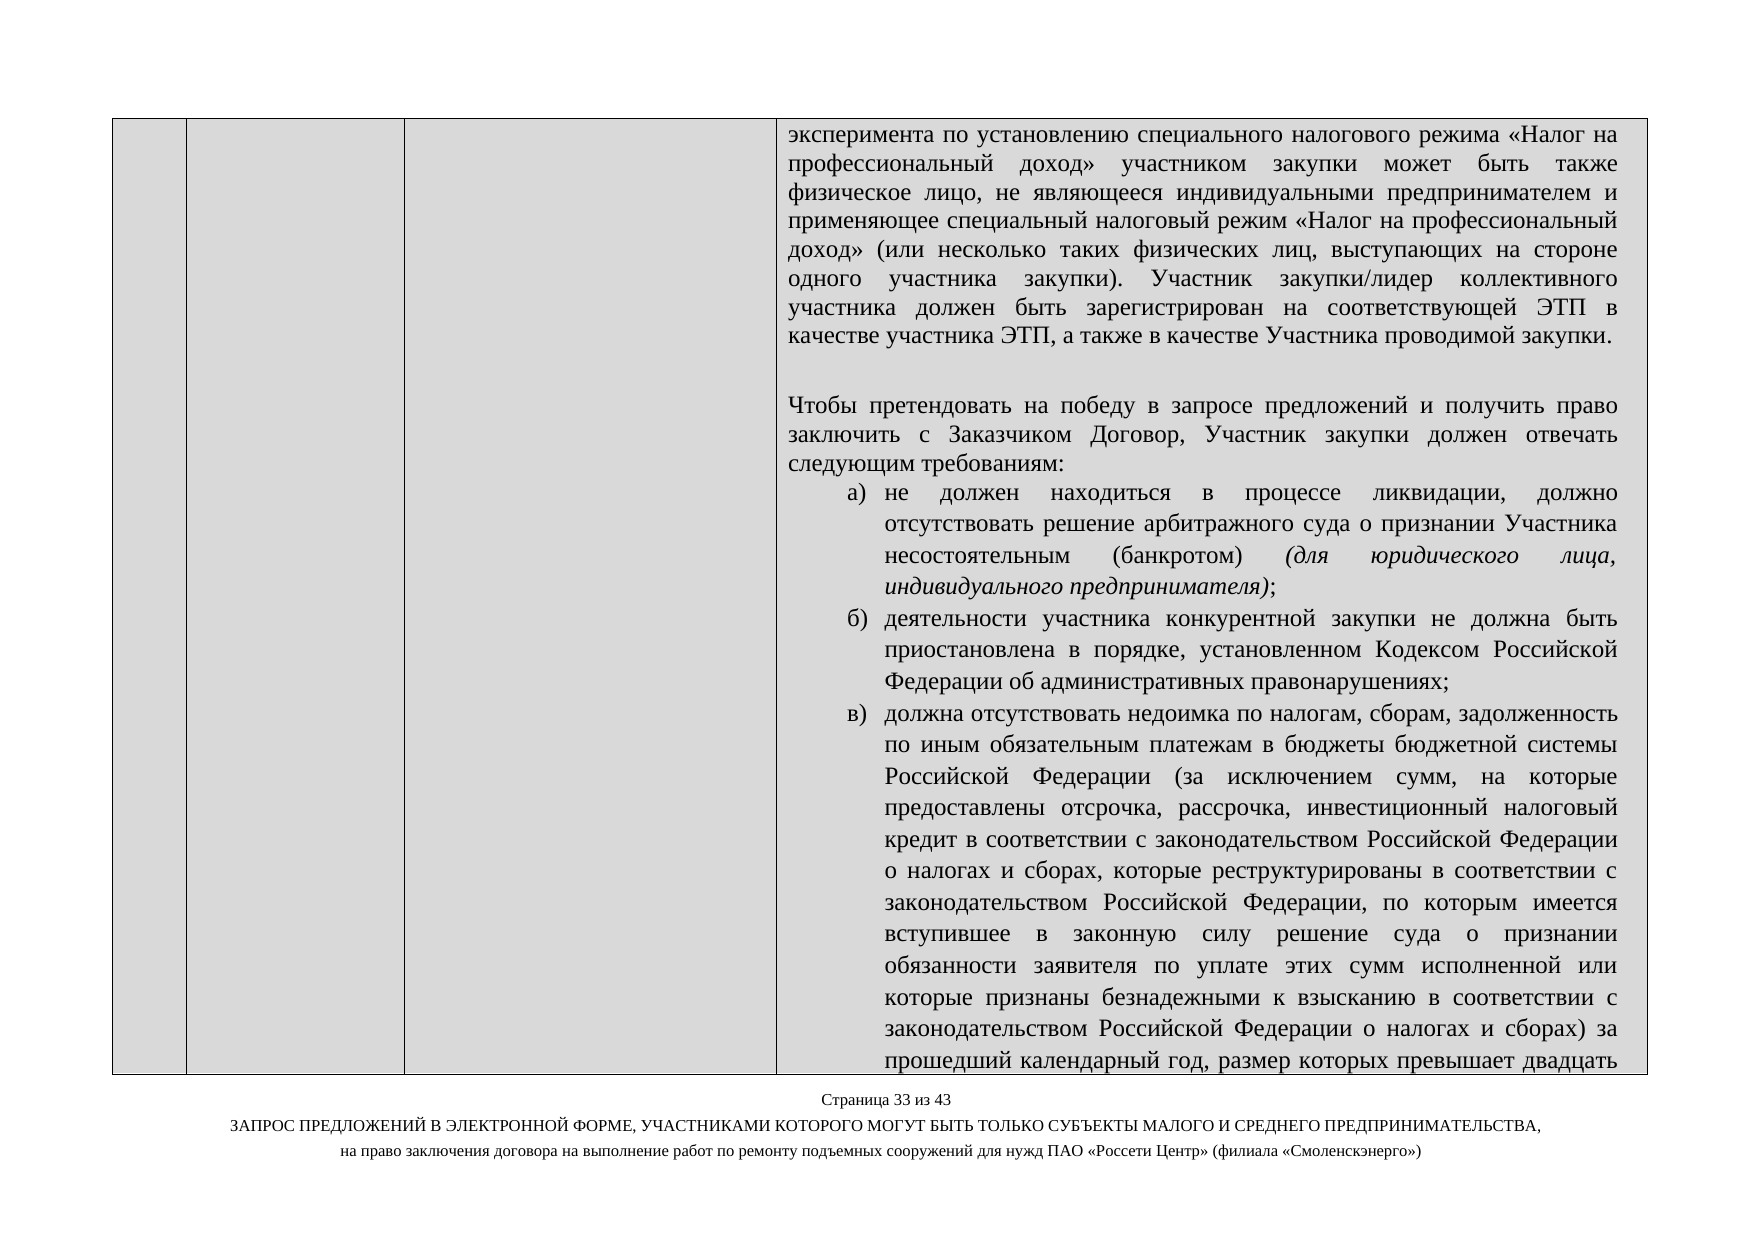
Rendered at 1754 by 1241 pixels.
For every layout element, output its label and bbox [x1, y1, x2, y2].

table_cell [405, 119, 776, 1073]
table_cell [777, 119, 1647, 1073]
table_cell [187, 119, 404, 1073]
table_cell [113, 119, 186, 1073]
